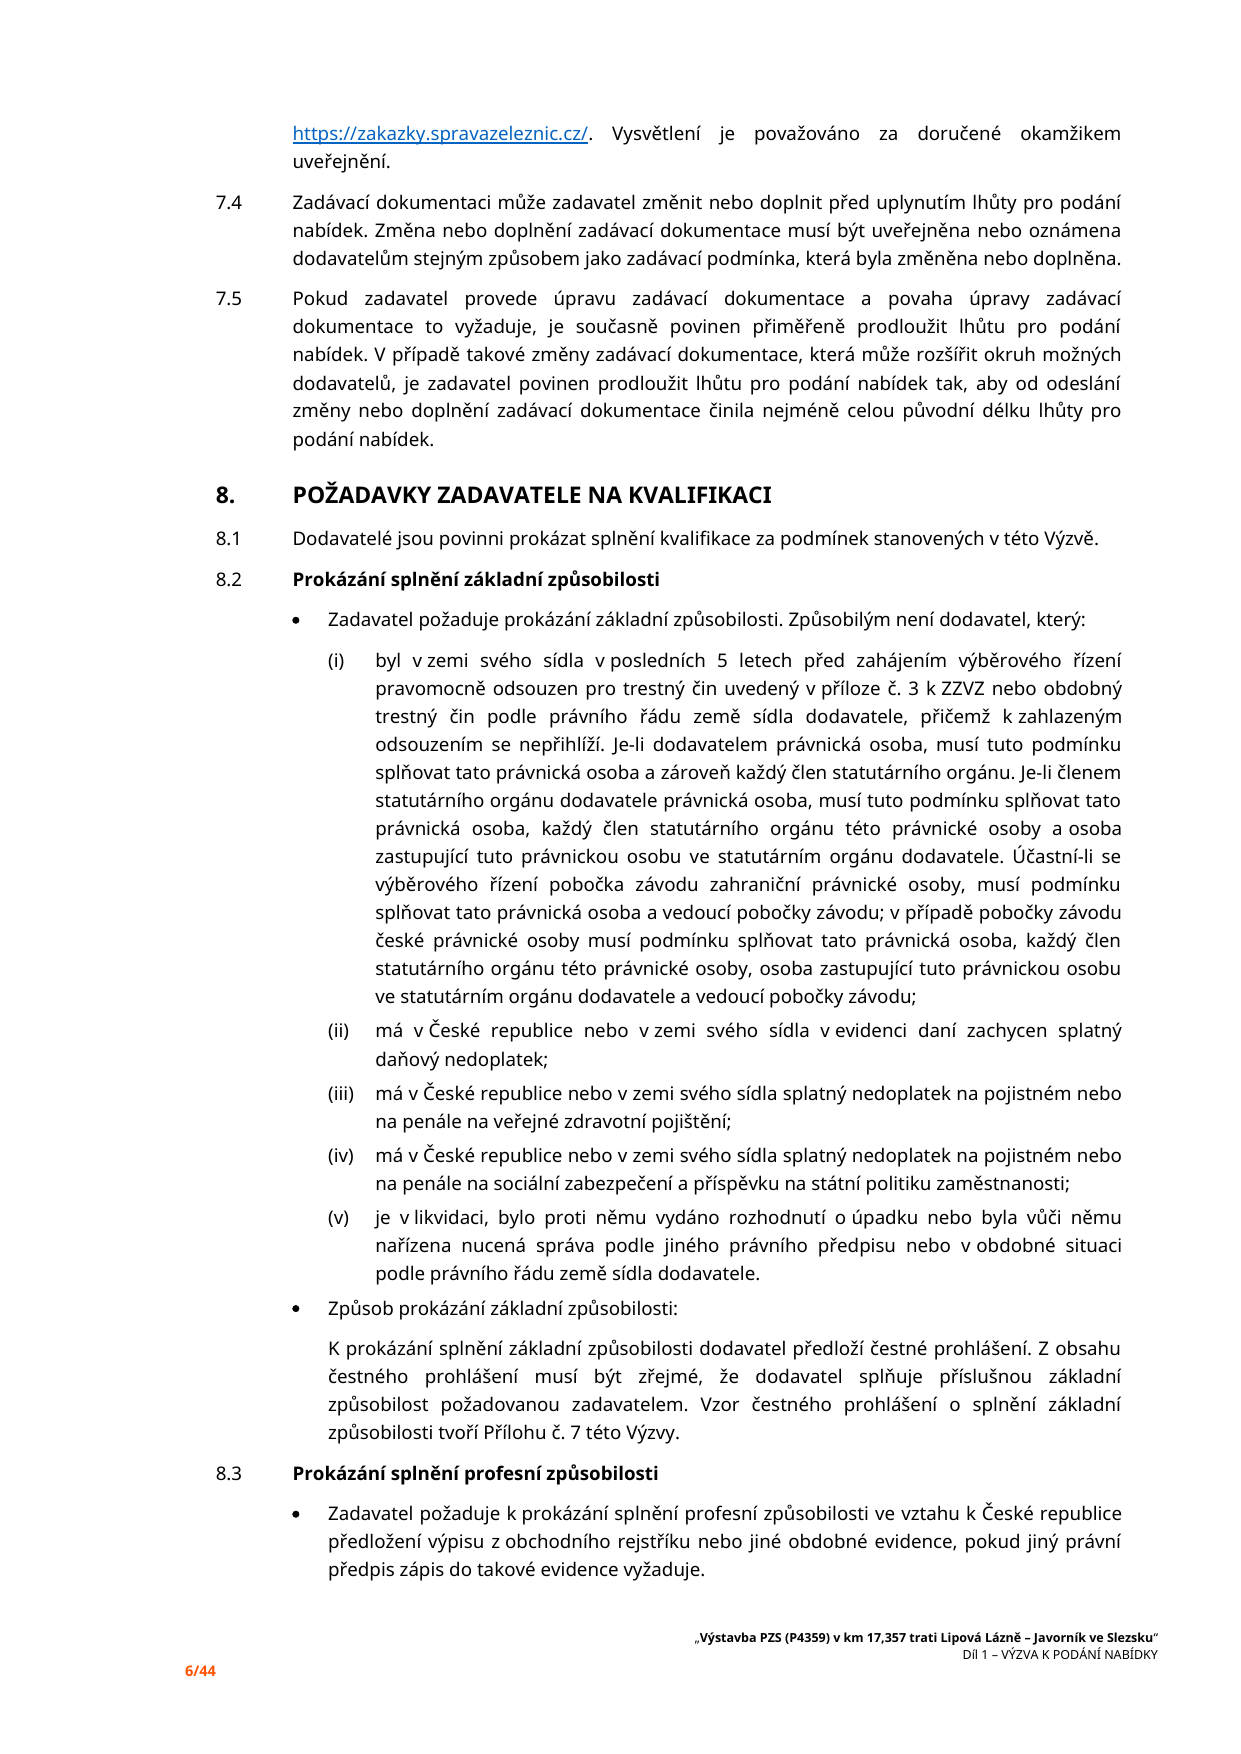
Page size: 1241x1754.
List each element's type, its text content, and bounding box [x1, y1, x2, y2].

text Dodavatelé jsou povinni prokázat splnění kvalifikace za podmínek stanovených v této Výzvě. [216, 526, 1122, 551]
text Prokázání splnění profesní způsobilosti [216, 1460, 1122, 1486]
text Zadávací dokumentaci může zadavatel změnit nebo doplnit před uplynutím lhůty pro podání nabídek. Změna nebo doplnění zadávací dokumentace musí být uveřejněna nebo oznámena dodavatelům stejným způsobem jako zadávací podmínka, která byla změněna nebo doplněna. [216, 189, 1122, 271]
text Pokud zadavatel provede úpravu zadávací dokumentace a povaha úpravy zadávací dokumentace to vyžaduje, je současně povinen přiměřeně prodloužit lhůtu pro podání nabídek. V případě takové změny zadávací dokumentace, která může rozšířit okruh možných dodavatelů, je zadavatel povinen prodloužit lhůtu pro podání nabídek tak, aby od odeslání změny nebo doplnění zadávací dokumentace činila nejméně celou původní délku lhůty pro podání nabídek. [216, 286, 1122, 451]
text K prokázání splnění základní způsobilosti dodavatel předloží čestné prohlášení. Z obsahu čestného prohlášení musí být zřejmé, že dodavatel splňuje příslušnou základní způsobilost požadovanou zadavatelem. Vzor čestného prohlášení o splnění základní způsobilosti tvoří Přílohu č. 7 této Výzvy. [328, 1336, 1122, 1445]
text Zadavatel požaduje prokázání základní způsobilosti. Způsobilým není dodavatel, který: [292, 607, 1122, 632]
text je v likvidaci, bylo proti němu vydáno rozhodnutí o úpadku nebo byla vůči němu nařízena nucená správa podle jiného právního předpisu nebo v obdobné situaci podle právního řádu země sídla dodavatele. [328, 1205, 1122, 1286]
text má v České republice nebo v zemi svého sídla splatný nedoplatek na pojistném nebo na penále na veřejné zdravotní pojištění; [328, 1080, 1122, 1134]
text Prokázání splnění základní způsobilosti [216, 566, 1122, 592]
text má v České republice nebo v zemi svého sídla v evidenci daní zachycen splatný daňový nedoplatek; [328, 1018, 1122, 1071]
text POŽADAVKY ZADAVATELE NA KVALIFIKACI [216, 479, 1122, 510]
text byl v zemi svého sídla v posledních 5 letech před zahájením výběrového řízení pravomocně odsouzen pro trestný čin uvedený v příloze č. 3 k ZZVZ nebo obdobný trestný čin podle právního řádu země sídla dodavatele, přičemž k zahlazeným odsouzením se nepřihlíží. Je-li dodavatelem právnická osoba, musí tuto podmínku splňovat tato právnická osoba a zároveň každý člen statutárního orgánu. Je-li členem statutárního orgánu dodavatele právnická osoba, musí tuto podmínku splňovat tato právnická osoba, každý člen statutárního orgánu této právnické osoby a osoba zastupující tuto právnickou osobu ve statutárním orgánu dodavatele. Účastní-li se výběrového řízení pobočka závodu zahraniční právnické osoby, musí podmínku splňovat tato právnická osoba a vedoucí pobočky závodu; v případě pobočky závodu české právnické osoby musí podmínku splňovat tato právnická osoba, každý člen statutárního orgánu této právnické osoby, osoba zastupující tuto právnickou osobu ve statutárním orgánu dodavatele a vedoucí pobočky závodu; [328, 647, 1122, 1009]
text Zadavatel požaduje k prokázání splnění profesní způsobilosti ve vztahu k České republice předložení výpisu z obchodního rejstříku nebo jiné obdobné evidence, pokud jiný právní předpis zápis do takové evidence vyžaduje. [292, 1501, 1122, 1582]
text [216, 121, 1122, 174]
text Způsob prokázání základní způsobilosti: [292, 1295, 1122, 1321]
text má v České republice nebo v zemi svého sídla splatný nedoplatek na pojistném nebo na penále na sociální zabezpečení a příspěvku na státní politiku zaměstnanosti; [328, 1142, 1122, 1196]
